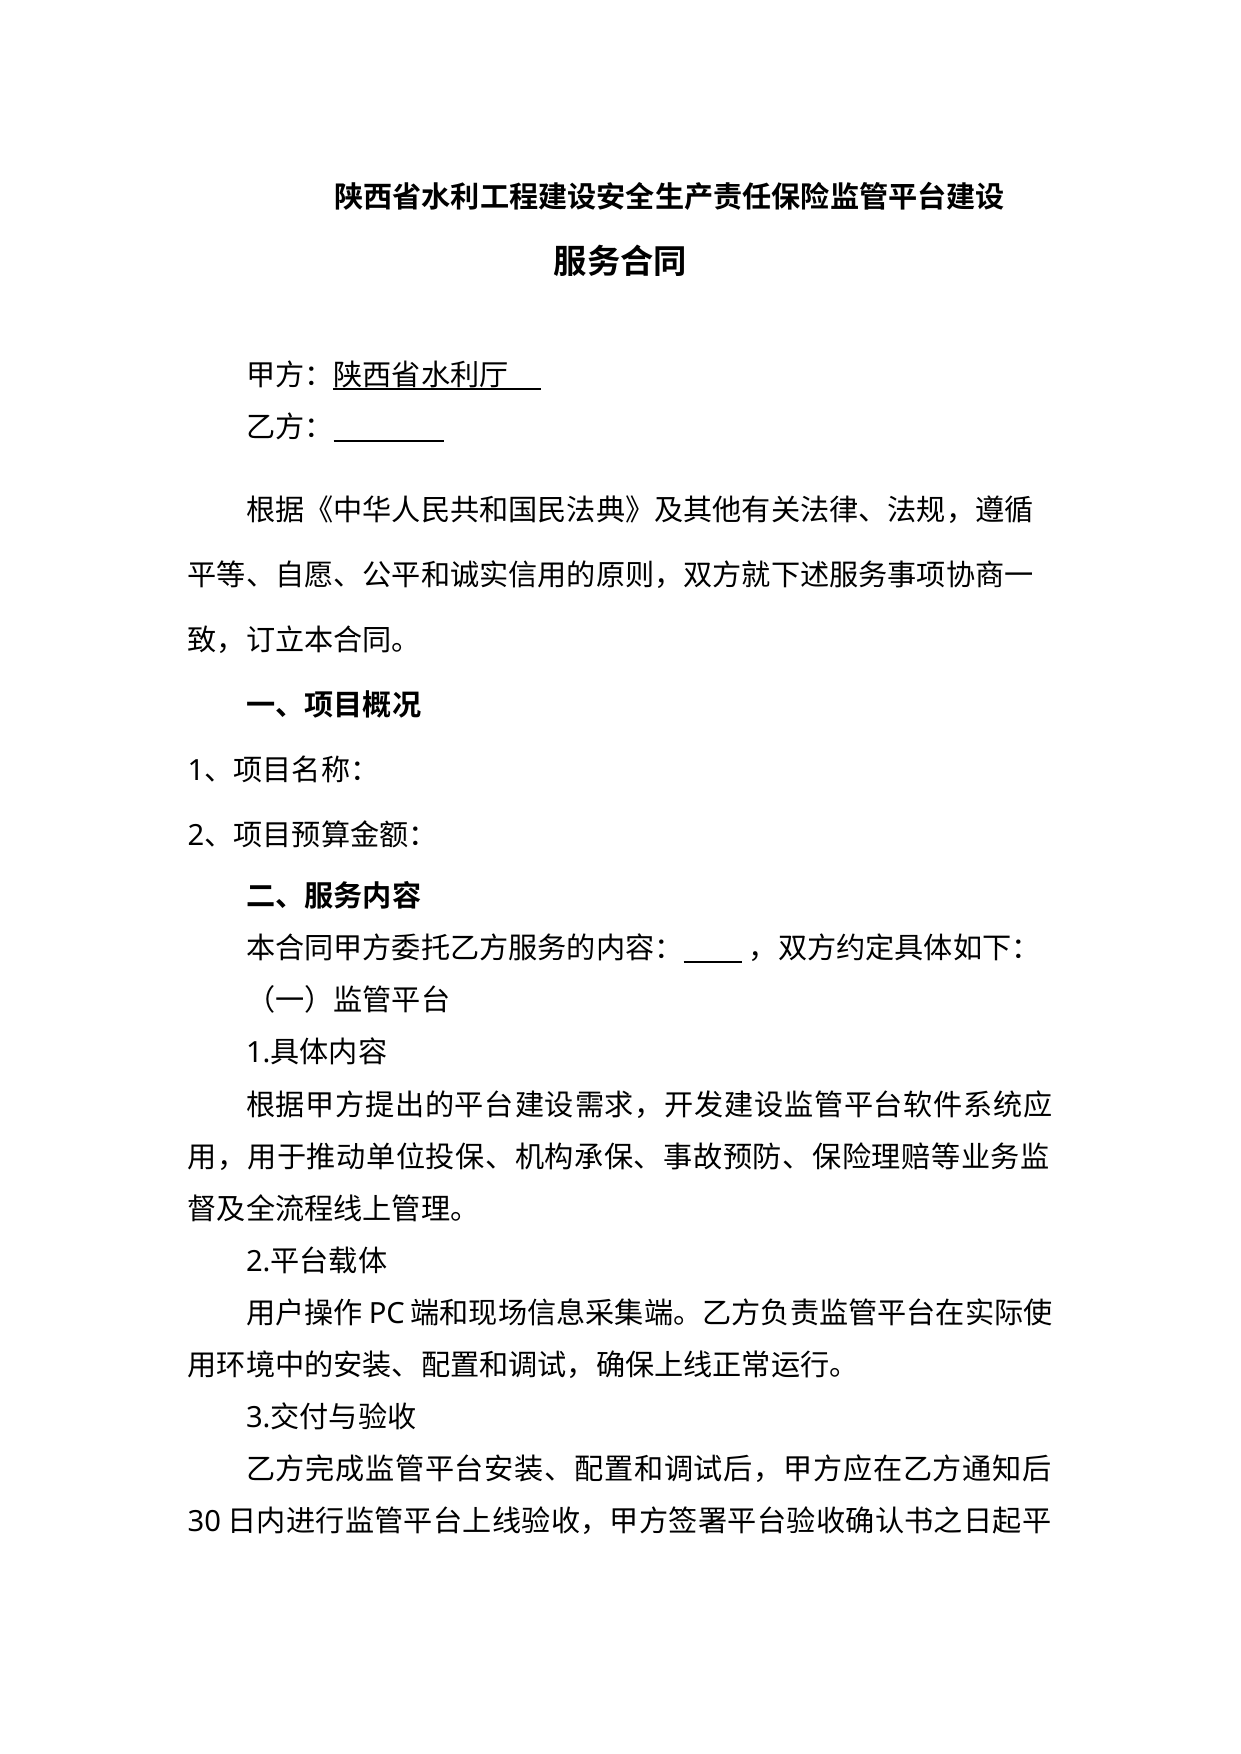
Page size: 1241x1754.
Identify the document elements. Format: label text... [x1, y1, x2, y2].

text 1.具体内容 [187, 1021, 1053, 1073]
text 本合同甲方委托乙方服务的内容： ，双方约定具体如下： [187, 917, 1053, 969]
text 根据甲方提出的平台建设需求，开发建设监管平台软件系统应用，用于推动单位投保、机构承保、事故预防、保险理赔等业务监督及全流程线上管理。 [187, 1073, 1053, 1229]
list 项目概况 [187, 670, 1053, 735]
text 乙方： [187, 396, 1053, 448]
list 项目名称： [187, 735, 1053, 800]
list 服务内容 [187, 865, 1053, 917]
text （一）监管平台 [187, 969, 1053, 1021]
text 用户操作PC端和现场信息采集端。乙方负责监管平台在实际使用环境中的安装、配置和调试，确保上线正常运行。 [187, 1282, 1053, 1386]
text 陕西省水利工程建设安全生产责任保险监管平台建设 [187, 162, 1053, 227]
text 甲方：陕西省水利厅 [187, 344, 1053, 396]
text 根据《中华人民共和国民法典》及其他有关法律、法规，遵循平等、自愿、公平和诚实信用的原则，双方就下述服务事项协商一致，订立本合同。 [187, 475, 1053, 670]
text 2.平台载体 [187, 1229, 1053, 1282]
text 服务合同 [187, 227, 1053, 292]
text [187, 1438, 1053, 1542]
list 项目预算金额： [187, 800, 1053, 865]
text 3.交付与验收 [187, 1386, 1053, 1438]
